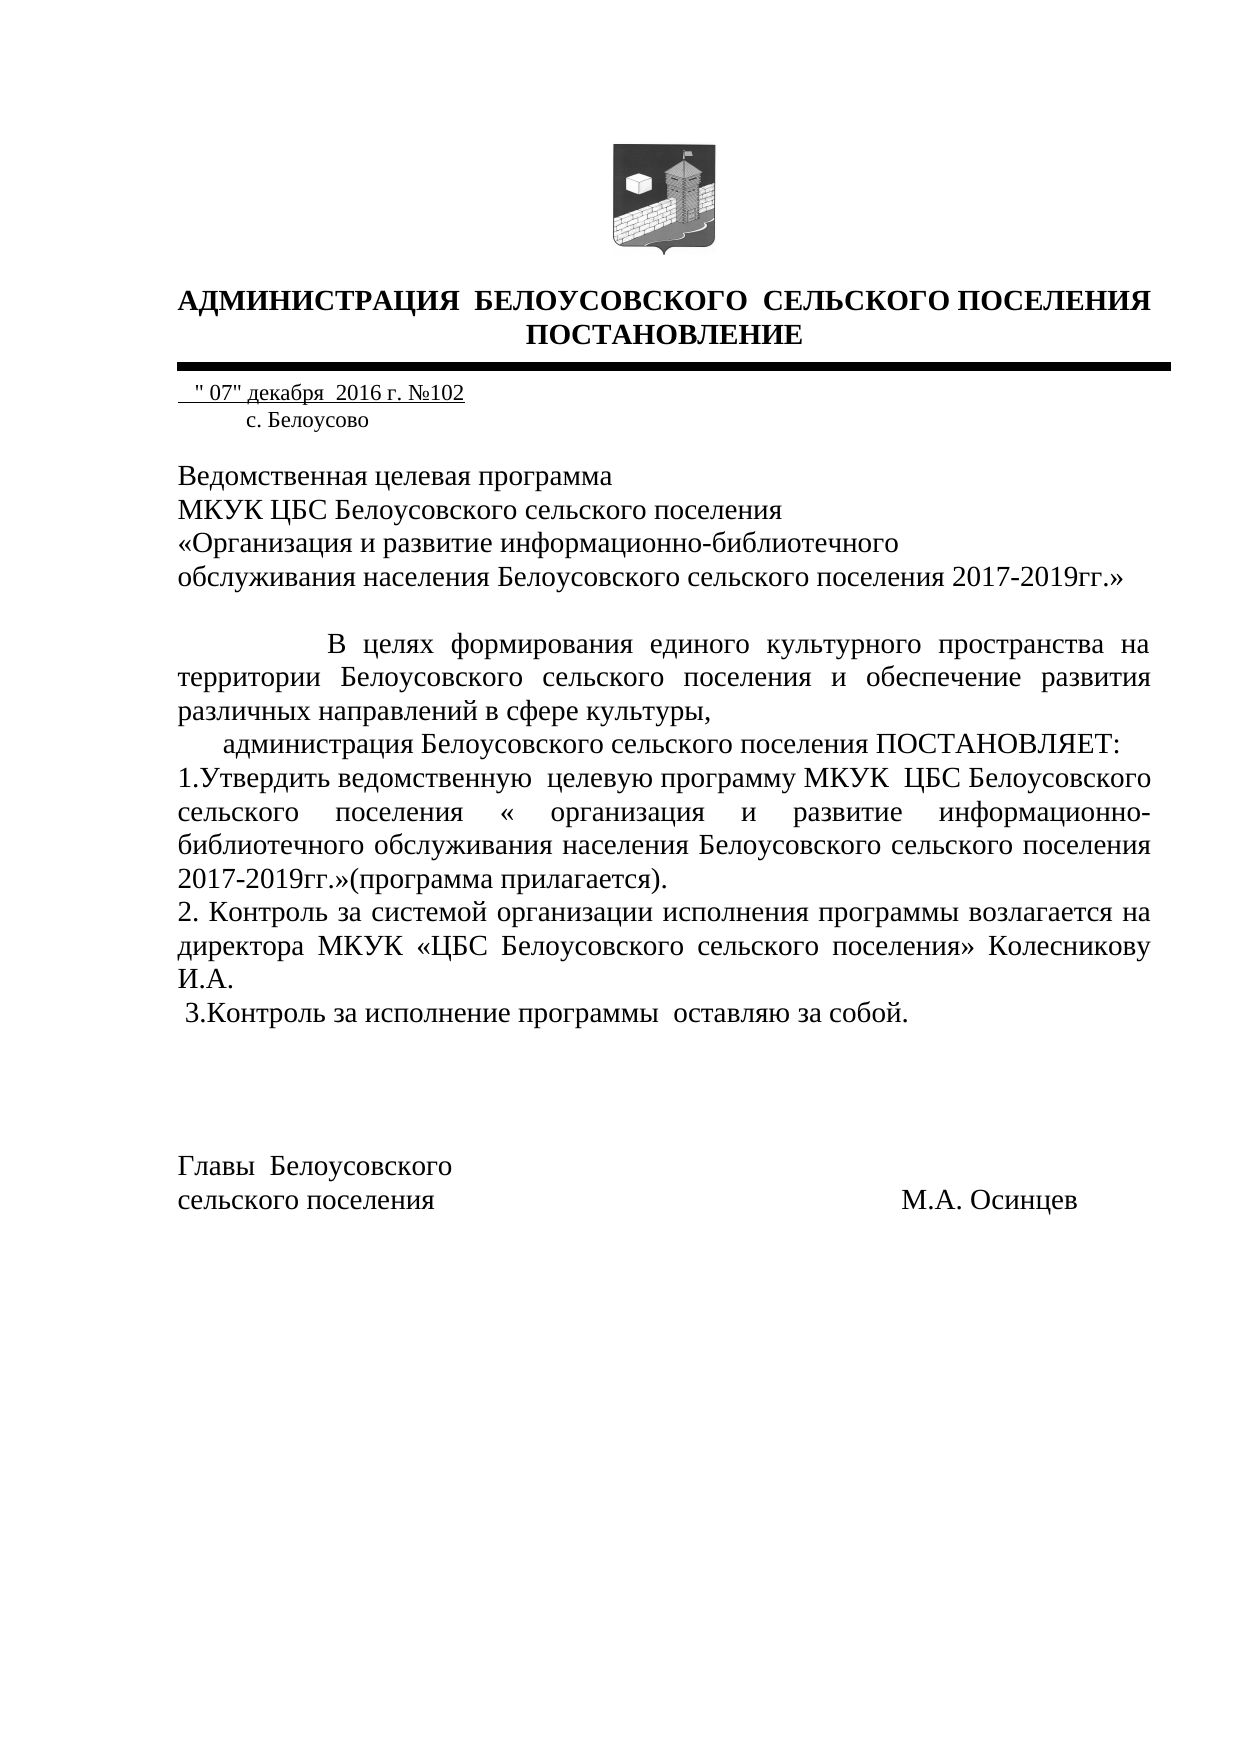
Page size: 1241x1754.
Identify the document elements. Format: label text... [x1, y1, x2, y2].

text В целях формирования единого культурного пространства на территории Белоусовского сельского поселения и обеспечение развития различных направлений в сфере культуры, [177, 626, 1152, 727]
text 2. Контроль за системой организации исполнения программы возлагается на директора МКУК «ЦБС Белоусовского сельского поселения» Колесникову И.А. [177, 894, 1152, 995]
text МКУК ЦБС Белоусовского сельского поселения [177, 492, 1152, 525]
text «Организация и развитие информационно-библиотечного [177, 525, 1152, 559]
text администрация Белоусовского сельского поселения ПОСТАНОВЛЯЕТ: [177, 727, 1152, 760]
picture [612, 142, 717, 255]
text Главы Белоусовского [177, 1148, 1152, 1182]
text АДМИНИСТРАЦИЯ БЕЛОУСОВСКОГО СЕЛЬСКОГО ПОСЕЛЕНИЯ [177, 283, 1152, 317]
text " 07" декабря 2016 г. №102 [177, 379, 1152, 406]
text обслуживания населения Белоусовского сельского поселения 2017-2019гг.» [177, 559, 1152, 592]
text 3.Контроль за исполнение программы оставляю за собой. [177, 995, 1152, 1028]
text с. Белоусово [177, 406, 1152, 432]
text сельского поселения М.А. Осинцев [177, 1182, 1152, 1215]
text Ведомственная целевая программа [177, 458, 1152, 492]
text ПОСТАНОВЛЕНИЕ [177, 317, 1152, 351]
text 1.Утвердить ведомственную целевую программу МКУК ЦБС Белоусовского сельского поселения « организация и развитие информационно-библиотечного обслуживания населения Белоусовского сельского поселения 2017-2019гг.»(программа прилагается). [177, 760, 1152, 894]
